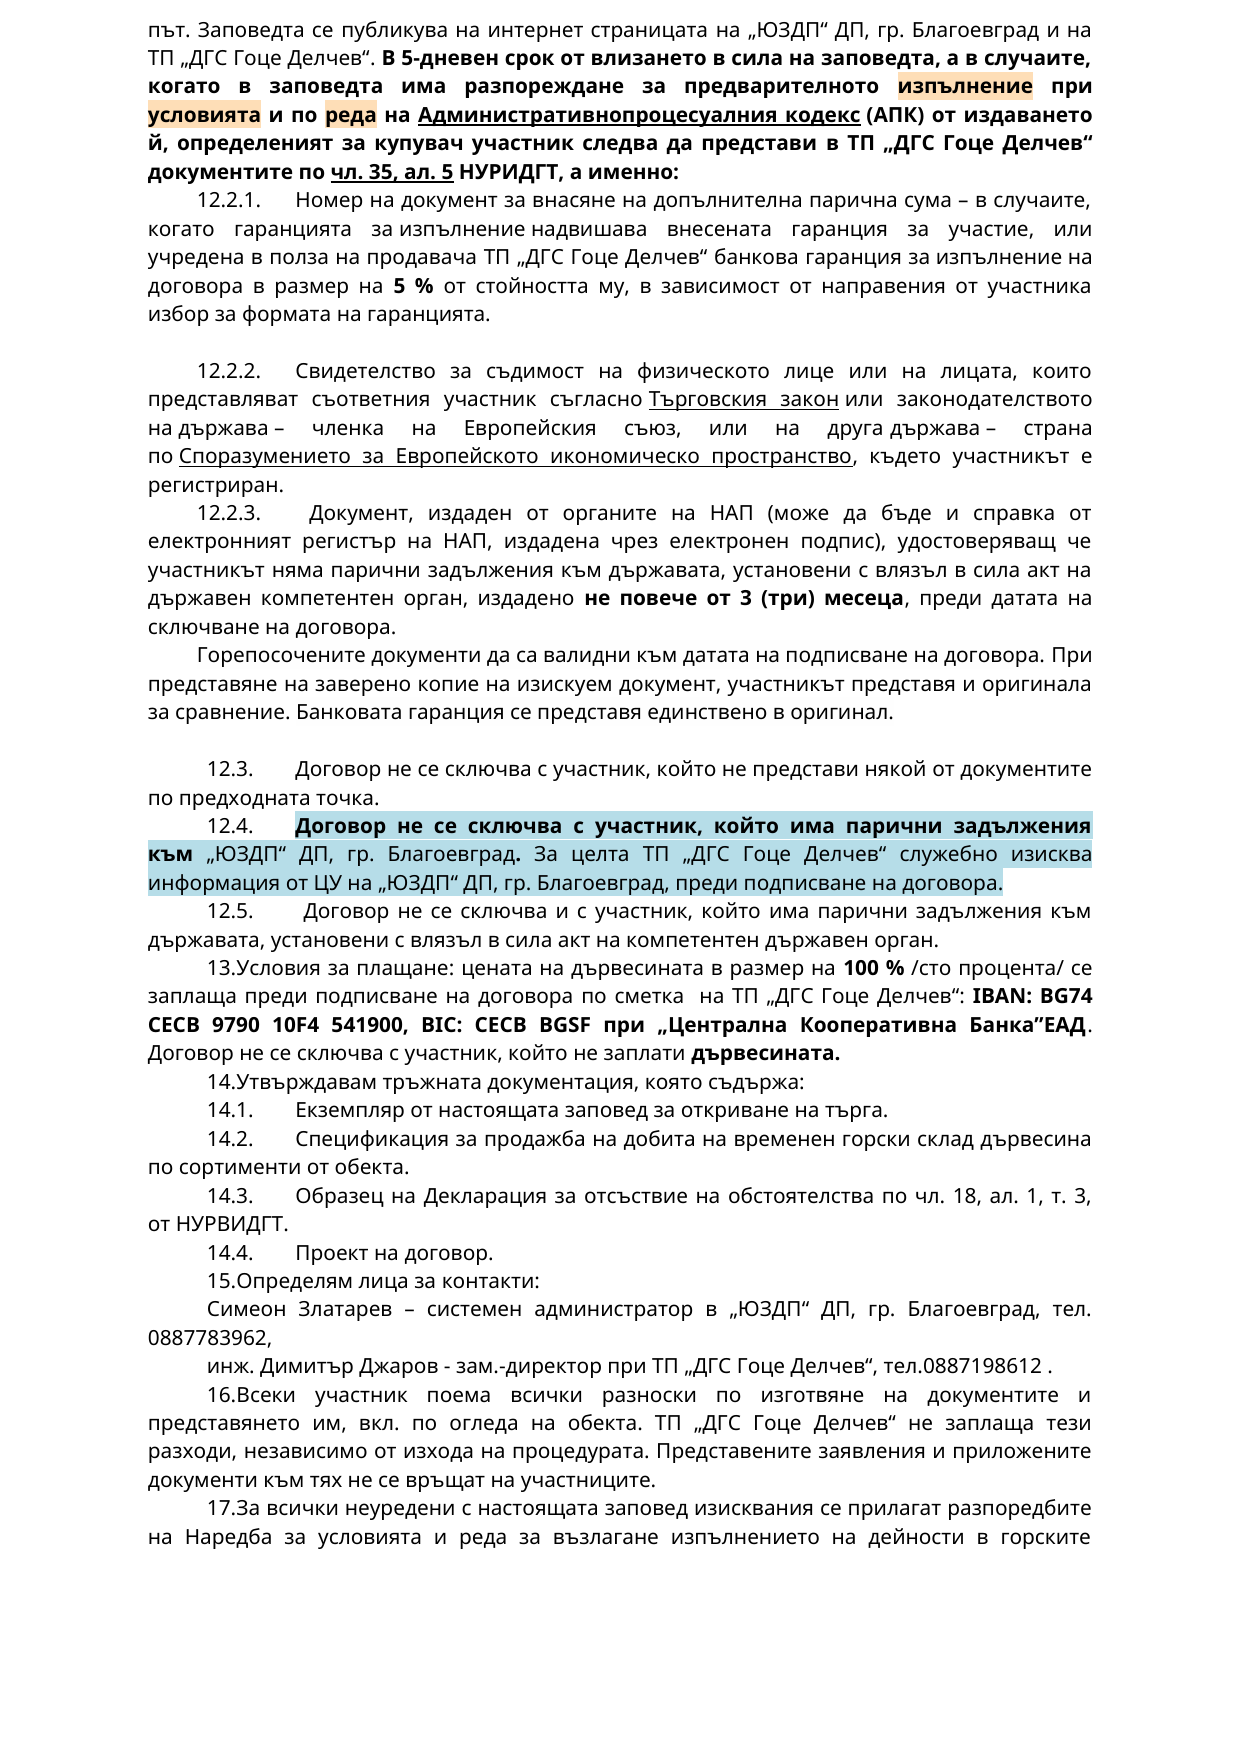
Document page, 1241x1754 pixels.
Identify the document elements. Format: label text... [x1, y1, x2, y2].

text Симеон Златарев – системен администратор в „ЮЗДП“ ДП, гр. Благоевград, тел. 0887783962, [148, 1294, 1093, 1351]
text Горепосочените документи да са валидни към датата на подписване на договора. При представяне на заверено копие на изискуем документ, участникът представя и оригинала за сравнение. Банковата гаранция се представя единствено в оригинал. [148, 640, 1093, 726]
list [148, 1493, 1093, 1550]
list Договор не се сключва с участник, който има парични задължения към „ЮЗДП“ ДП, гр. Благоевград. За целта ТП „ДГС Гоце Делчев“ служебно изисква информация от ЦУ на „ЮЗДП“ ДП, гр. Благоевград, преди подписване на договора. [148, 811, 1093, 896]
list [148, 15, 1093, 185]
list Условия за плащане: цената на дървесината в размер на 100 % /сто процента/ се заплаща преди подписване на договора по сметка на ТП „ДГС Гоце Делчев“: IBAN: BG74 CECB 9790 10F4 541900, BIC: CECB BGSF при „Централна Кооперативна Банка”ЕАД. Договор не се сключва с участник, който не заплати дървесината. [148, 953, 1093, 1067]
list Определям лица за контакти: [148, 1266, 1093, 1294]
text 12.2.3. Документ, издаден от органите на НАП (може да бъде и справка от електронният регистър на НАП, издадена чрез електронен подпис), удостоверяващ че участникът няма парични задължения към държавата, установени с влязъл в сила акт на държавен компетентен орган, издадено не повече от 3 (три) месеца, преди датата на сключване на договора. [148, 498, 1093, 640]
list Образец на Декларация за отсъствие на обстоятелства по чл. 18, ал. 1, т. 3, от НУРВИДГТ. [148, 1181, 1093, 1238]
list Договор не се сключва с участник, който не представи някой от документите по предходната точка. [148, 754, 1093, 811]
list Проект на договор. [148, 1238, 1093, 1266]
list Спецификация за продажба на добита на временен горски склад дървесина по сортименти от обекта. [148, 1124, 1093, 1181]
list Екземпляр от настоящата заповед за откриване на търга. [148, 1095, 1093, 1124]
text 12.2.2. Свидетелство за съдимост на физическото лице или на лицата, които представляват съответния участник съгласно Търговския закон или законодателството на държава – членка на Европейския съюз, или на друга държава – страна по Споразумението за Европейското икономическо пространство, където участникът е регистриран. [148, 356, 1093, 498]
text инж. Димитър Джаров - зам.-директор при ТП „ДГС Гоце Делчев“, тел.0887198612 . [148, 1351, 1093, 1380]
list Утвърждавам тръжната документация, която съдържа: [148, 1067, 1093, 1095]
list Всеки участник поема всички разноски по изготвяне на документите и представянето им, вкл. по огледа на обекта. ТП „ДГС Гоце Делчев“ не заплаща тези разходи, независимо от изхода на процедурата. Представените заявления и приложените документи към тях не се връщат на участниците. [148, 1380, 1093, 1493]
list Договор не се сключва и с участник, който има парични задължения към държавата, установени с влязъл в сила акт на компетентен държавен орган. [148, 896, 1093, 953]
text 12.2.1. Номер на документ за внасяне на допълнителна парична сума – в случаите, когато гаранцията за изпълнение надвишава внесената гаранция за участие, или учредена в полза на продавача ТП „ДГС Гоце Делчев“ банкова гаранция за изпълнение на договора в размер на 5 % от стойността му, в зависимост от направения от участника избор за формата на гаранцията. [148, 185, 1093, 328]
